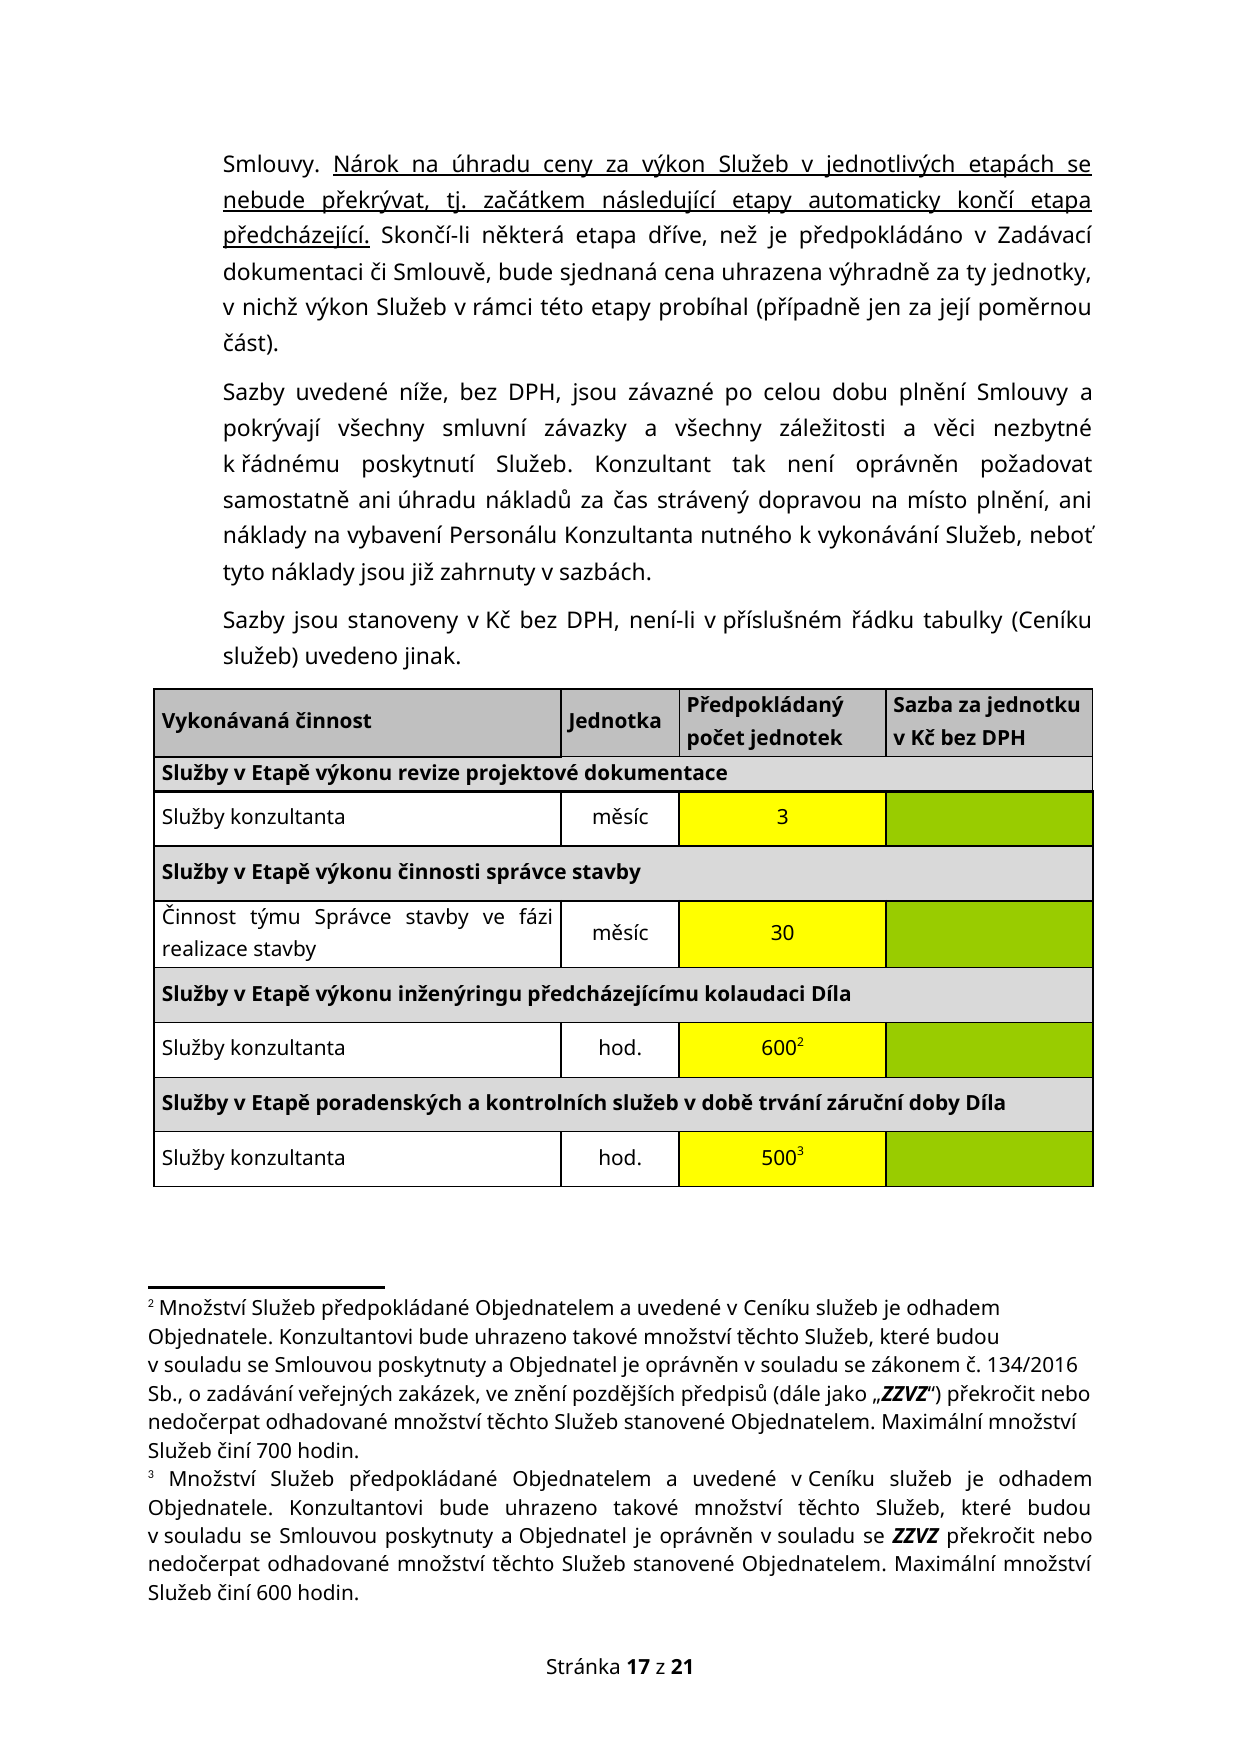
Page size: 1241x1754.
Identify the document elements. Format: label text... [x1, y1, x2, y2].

table_cell [887, 793, 1092, 845]
table_cell 3 [680, 793, 885, 845]
table_cell hod. [562, 1023, 678, 1077]
table_cell Služby konzultanta [155, 793, 560, 845]
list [223, 148, 1093, 358]
table_cell měsíc [562, 793, 678, 845]
table_cell Služby v Etapě výkonu inženýringu předcházejícímu kolaudaci Díla [155, 968, 1092, 1022]
table_cell Činnost týmu Správce stavby ve fázi realizace stavby [155, 902, 560, 967]
table_cell 30 [680, 902, 885, 967]
table_cell Služby v Etapě výkonu revize projektové dokumentace [155, 757, 1092, 790]
table_cell [887, 902, 1092, 967]
table_header Předpokládaný počet jednotek [680, 690, 885, 756]
table_header Sazba za jednotku v Kč bez DPH [887, 690, 1092, 756]
table_cell [887, 1132, 1092, 1186]
table_cell hod. [562, 1132, 678, 1186]
table_cell Služby v Etapě poradenských a kontrolních služeb v době trvání záruční doby Díla [155, 1078, 1092, 1131]
list Sazby jsou stanoveny v Kč bez DPH, není-li v příslušném řádku tabulky (Ceníku služeb) uvedeno jinak. [223, 604, 1093, 671]
table_cell měsíc [562, 902, 678, 967]
table_header Jednotka [562, 690, 679, 756]
table_cell Služby konzultanta [155, 1132, 560, 1186]
table_cell 500 [680, 1132, 885, 1186]
list Sazby uvedené níže, bez DPH, jsou závazné po celou dobu plnění Smlouvy a pokrývají všechny smluvní závazky a všechny záležitosti a věci nezbytné k řádnému poskytnutí Služeb. Konzultant tak není oprávněn požadovat samostatně ani úhradu nákladů za čas strávený dopravou na místo plnění, ani náklady na vybavení Personálu Konzultanta nutného k vykonávání Služeb, neboť tyto náklady jsou již zahrnuty v sazbách. [223, 376, 1093, 587]
table_cell 600 [680, 1023, 885, 1077]
table_cell Služby konzultanta [155, 1023, 560, 1077]
table_header Vykonávaná činnost [155, 690, 560, 756]
table_cell [887, 1023, 1092, 1077]
table_cell Služby v Etapě výkonu činnosti správce stavby [155, 847, 1092, 900]
